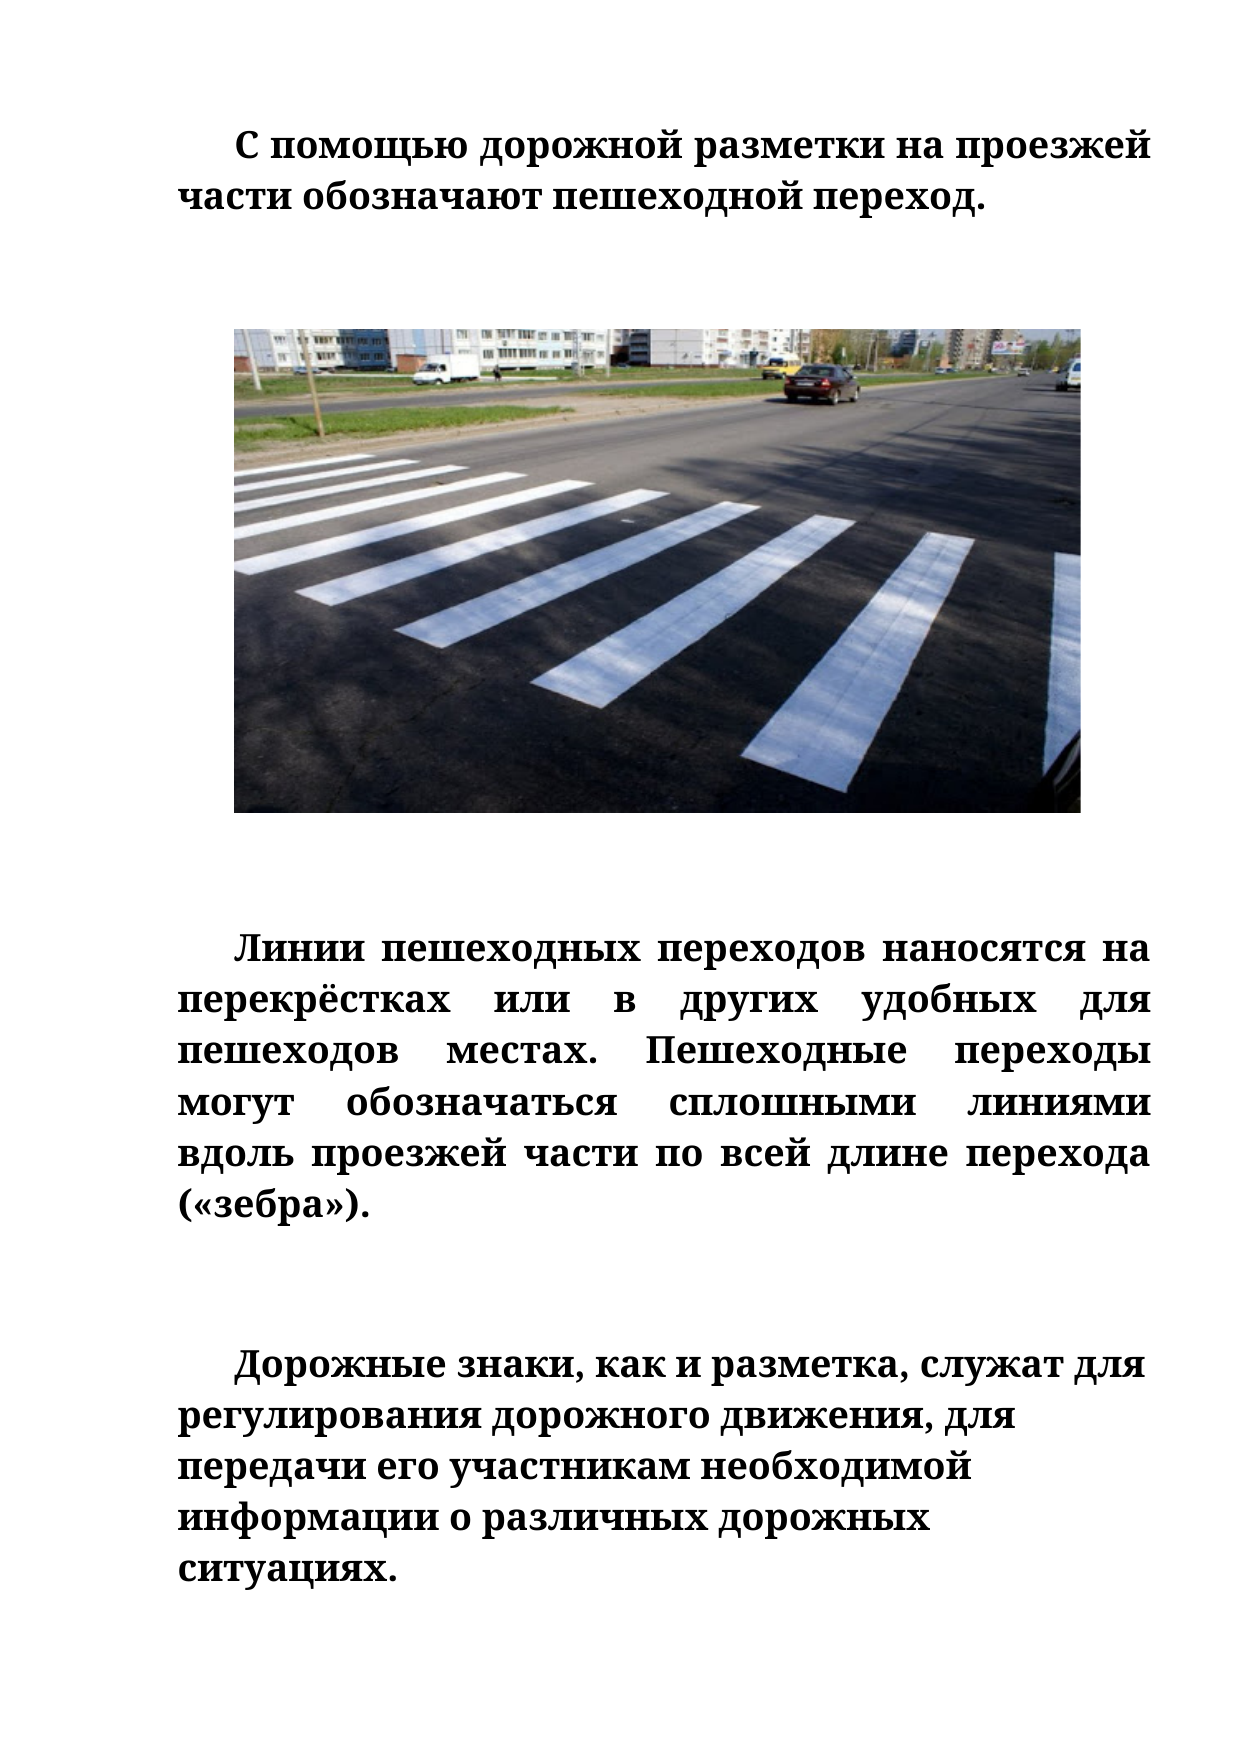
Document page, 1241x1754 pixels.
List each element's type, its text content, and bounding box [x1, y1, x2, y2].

text С помощью дорожной разметки на проезжей части обозначают пешеходной переход. [177, 118, 1152, 220]
text Линии пешеходных переходов наносятся на перекрёстках или в других удобных для пешеходов местах. Пешеходные переходы могут обозначаться сплошными линиями вдоль проезжей части по всей длине перехода («зебра»). [177, 922, 1152, 1228]
text Дорожные знаки, как и разметка, служат для регулирования дорожного движения, для передачи его участникам необходимой информации о различных дорожных ситуациях. [177, 1337, 1152, 1593]
picture [234, 329, 1081, 813]
